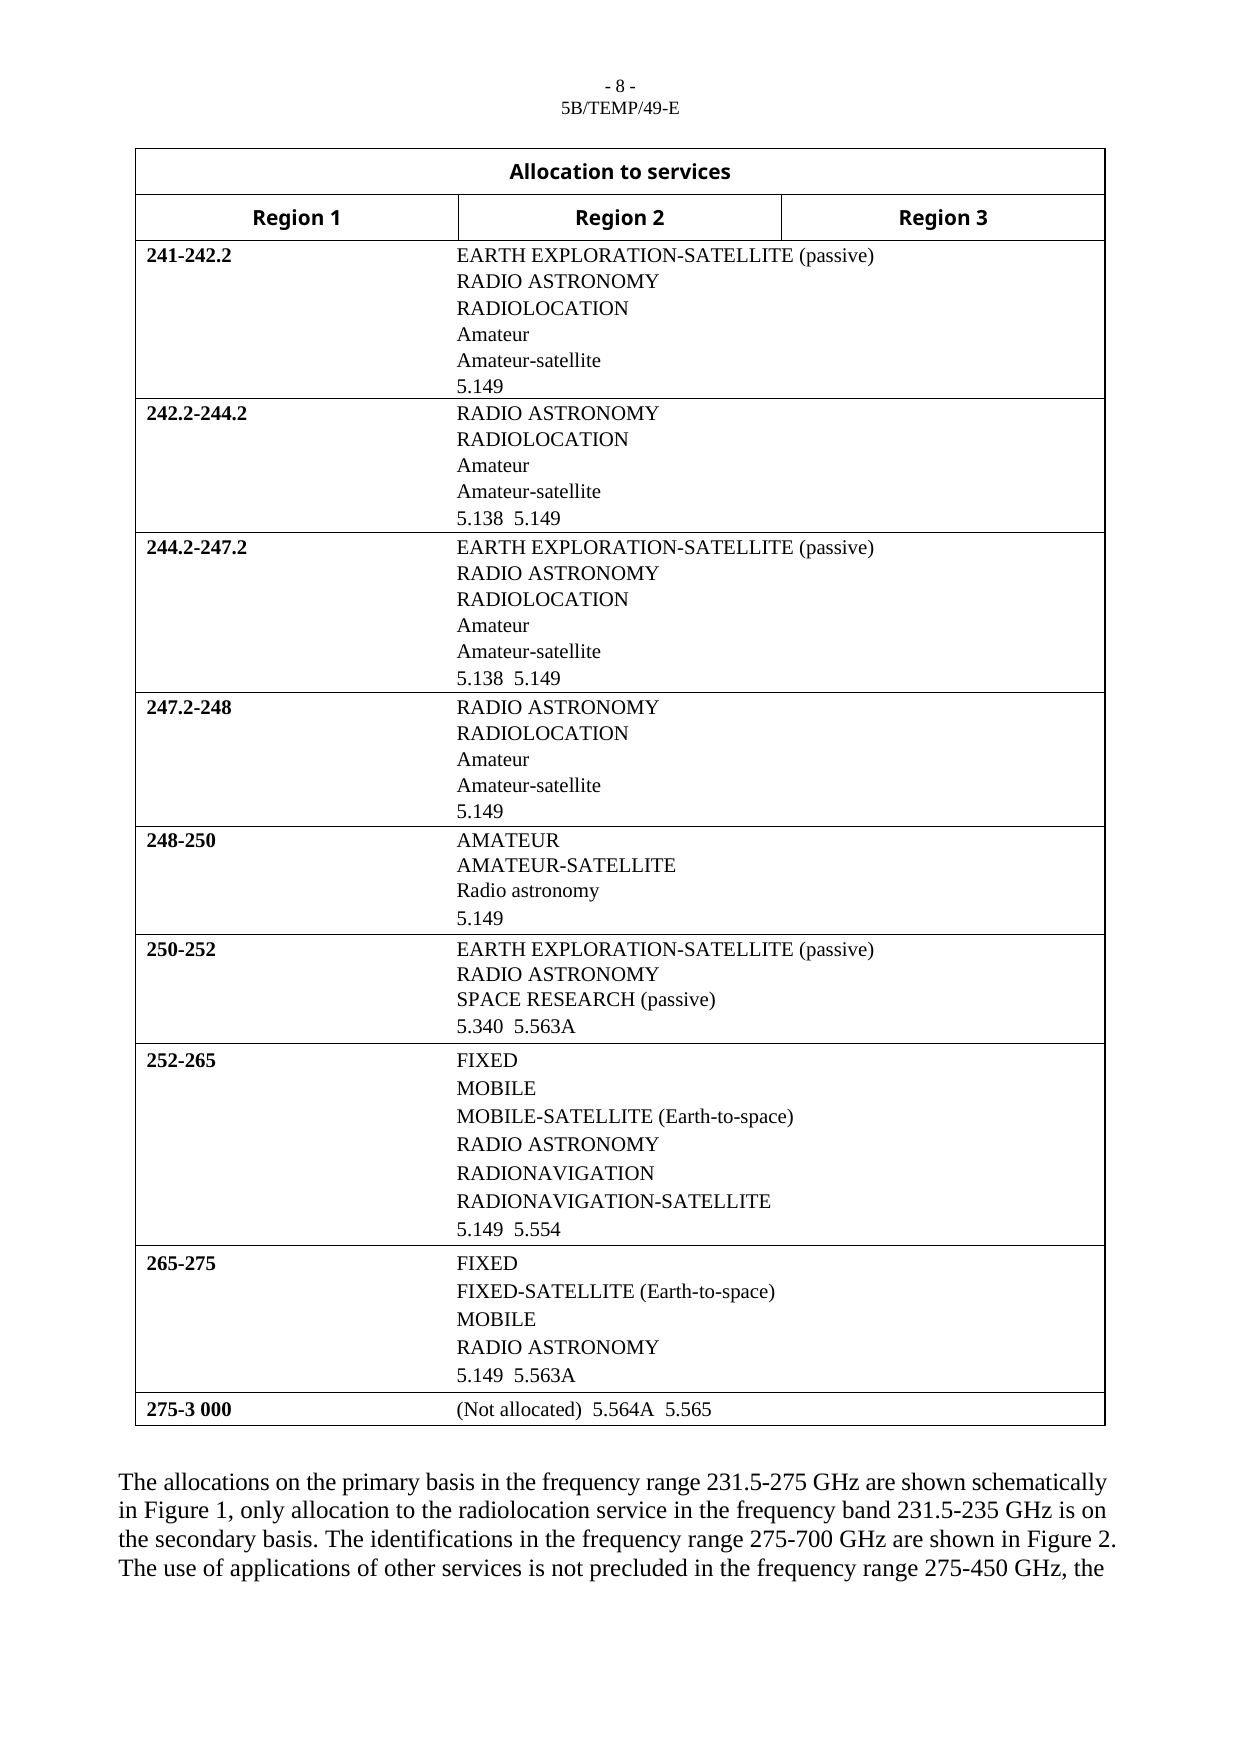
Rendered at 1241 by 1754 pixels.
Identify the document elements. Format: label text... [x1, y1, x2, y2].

table_cell 247.2-248 RADIO ASTRONOMY RADIOLOCATION Amateur Amateur-satellite 5.149 [136, 693, 1104, 826]
table_cell 244.2-247.2 EARTH EXPLORATION-SATELLITE (passive) RADIO ASTRONOMY RADIOLOCATION Amateur Amateur-satellite 5.138 5.149 [136, 533, 1104, 692]
table_cell 242.2-244.2 RADIO ASTRONOMY RADIOLOCATION Amateur Amateur-satellite 5.138 5.149 [136, 399, 1104, 532]
table_cell 275-3 000 (Not allocated) 5.564A 5.565 [136, 1393, 1104, 1425]
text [118, 1467, 1122, 1582]
table_cell 252-265 FIXED MOBILE MOBILE-SATELLITE (Earth-to-space) RADIO ASTRONOMY RADIONAVIGATION RADIONAVIGATION-SATELLITE 5.149 5.554 [136, 1044, 1104, 1245]
table_cell 248-250 AMATEUR AMATEUR-SATELLITE Radio astronomy 5.149 [136, 827, 1104, 934]
table_cell 265-275 FIXED FIXED-SATELLITE (Earth-to-space) MOBILE RADIO ASTRONOMY 5.149 5.563A [136, 1246, 1104, 1392]
table_cell Region 3 [782, 195, 1104, 240]
table_cell Region 2 [459, 195, 781, 240]
table_cell 250-252 EARTH EXPLORATION-SATELLITE (passive) RADIO ASTRONOMY SPACE RESEARCH (passive) 5.340 5.563A [136, 935, 1104, 1042]
table_cell 241-242.2 EARTH EXPLORATION-SATELLITE (passive) RADIO ASTRONOMY RADIOLOCATION Amateur Amateur-satellite 5.149 [136, 241, 1104, 398]
table_cell Region 1 [136, 195, 458, 240]
table_header Allocation to services [136, 149, 1104, 194]
